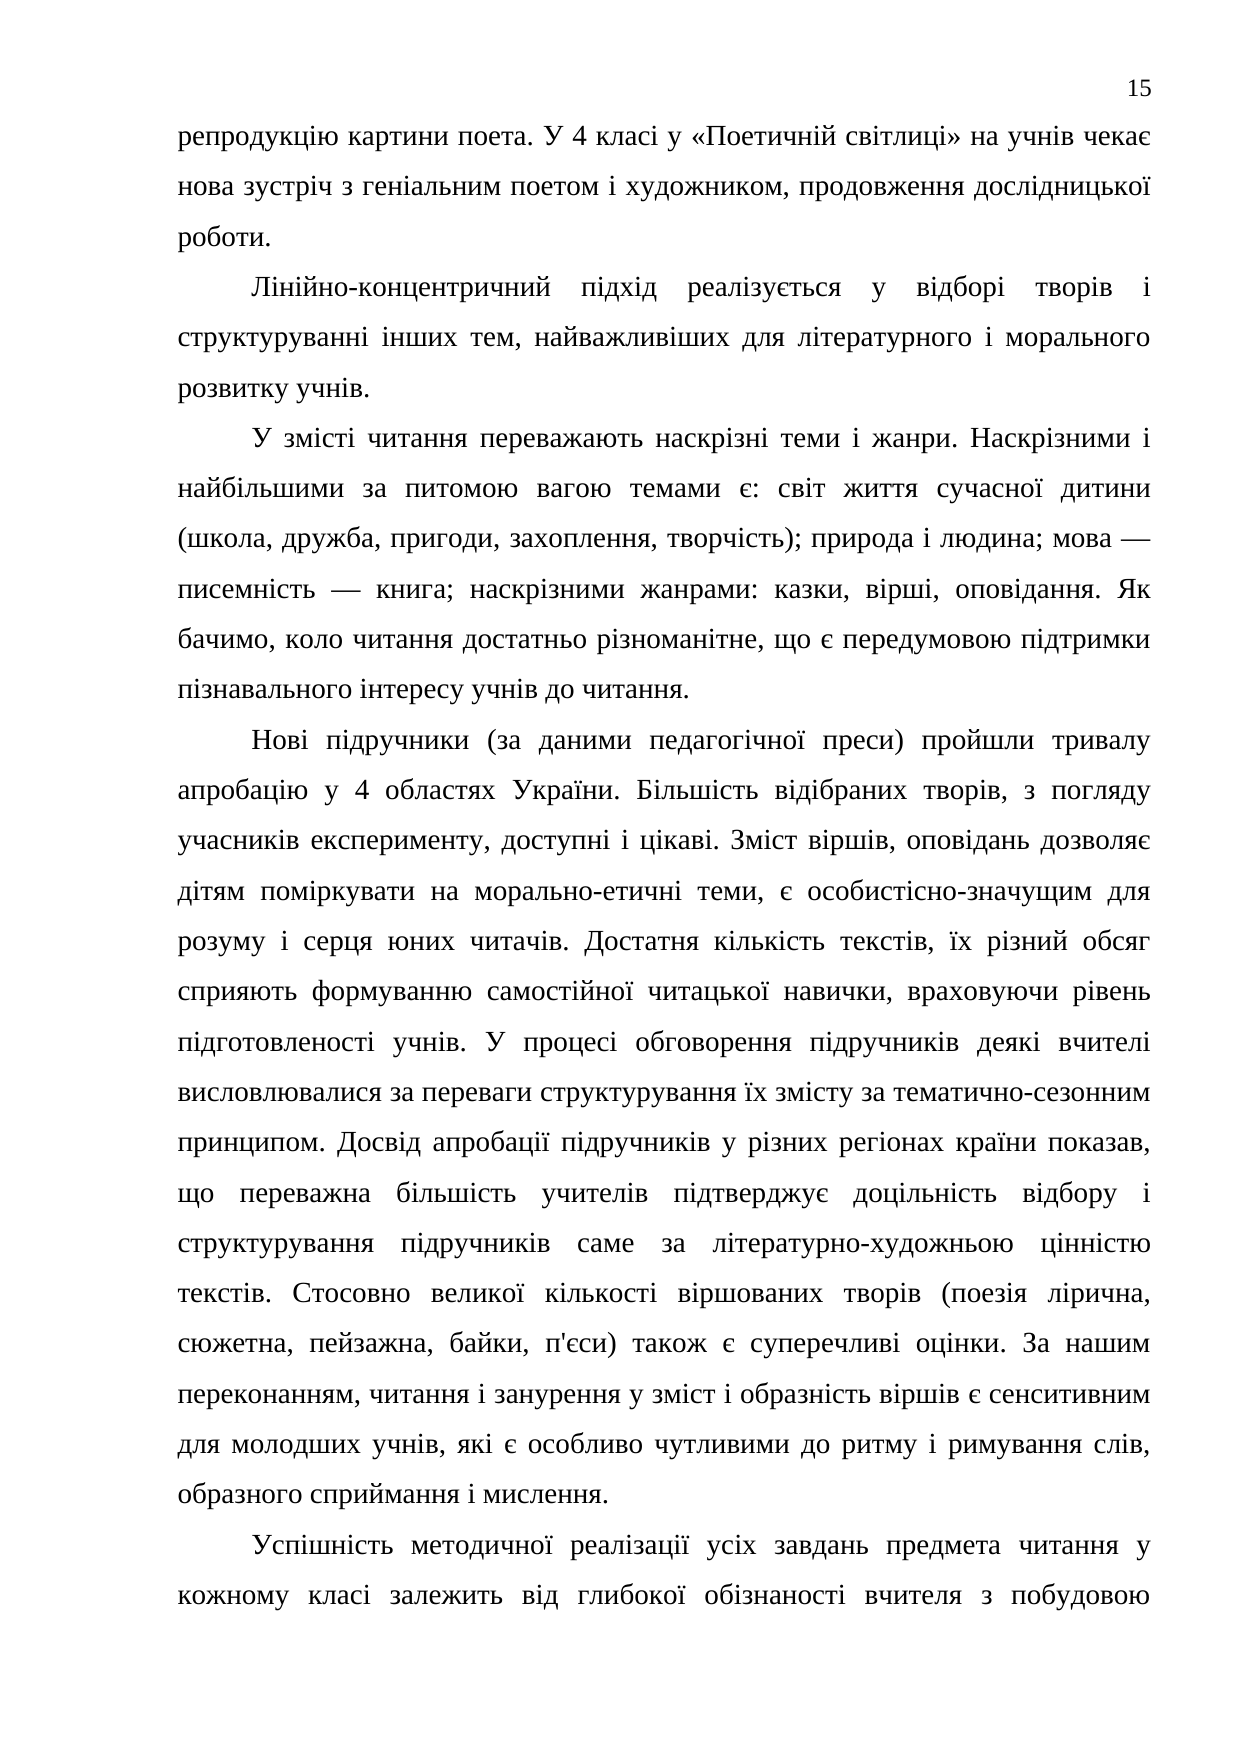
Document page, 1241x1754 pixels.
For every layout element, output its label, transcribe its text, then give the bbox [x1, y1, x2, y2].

text Нові підручники (за даними педагогічної преси) пройшли тривалу апробацію у 4 областях України. Більшість відібраних творів, з погляду учасників експерименту, доступні і цікаві. Зміст віршів, оповідань дозволяє дітям поміркувати на морально-етичні теми, є особистісно-значущим для розуму і серця юних читачів. Достатня кількість текстів, їх різний обсяг сприяють формуванню самостійної читацької навички, враховуючи рівень підготовленості учнів. У процесі обговорення підручників деякі вчителі висловлювалися за переваги структурування їх змісту за тематично-сезонним принципом. Досвід апробації підручників у різних регіонах країни показав, що переважна більшість учителів підтверджує доцільність відбору і структурування підручників саме за літературно-художньою цінністю текстів. Стосовно великої кількості віршованих творів (поезія лірична, сюжетна, пейзажна, байки, п'єси) також є суперечливі оцінки. За нашим переконанням, читання і занурення у зміст і образність віршів є сенситивним для молодших учнів, які є особливо чутливими до ритму і римування слів, образного сприймання і мислення. [177, 722, 1152, 1510]
text У змісті читання переважають наскрізні теми і жанри. Наскрізними і найбільшими за питомою вагою темами є: світ життя сучасної дитини (школа, дружба, пригоди, захоплення, творчість); природа і людина; мова — писемність — книга; наскрізними жанрами: казки, вірші, оповідання. Як бачимо, коло читання достатньо різноманітне, що є передумовою підтримки пізнавального інтересу учнів до читання. [177, 420, 1152, 705]
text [177, 1527, 1152, 1611]
text Лінійно-концентричний підхід реалізується у відборі творів і структуруванні інших тем, найважливіших для літературного і морального розвитку учнів. [177, 269, 1152, 403]
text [177, 118, 1152, 252]
